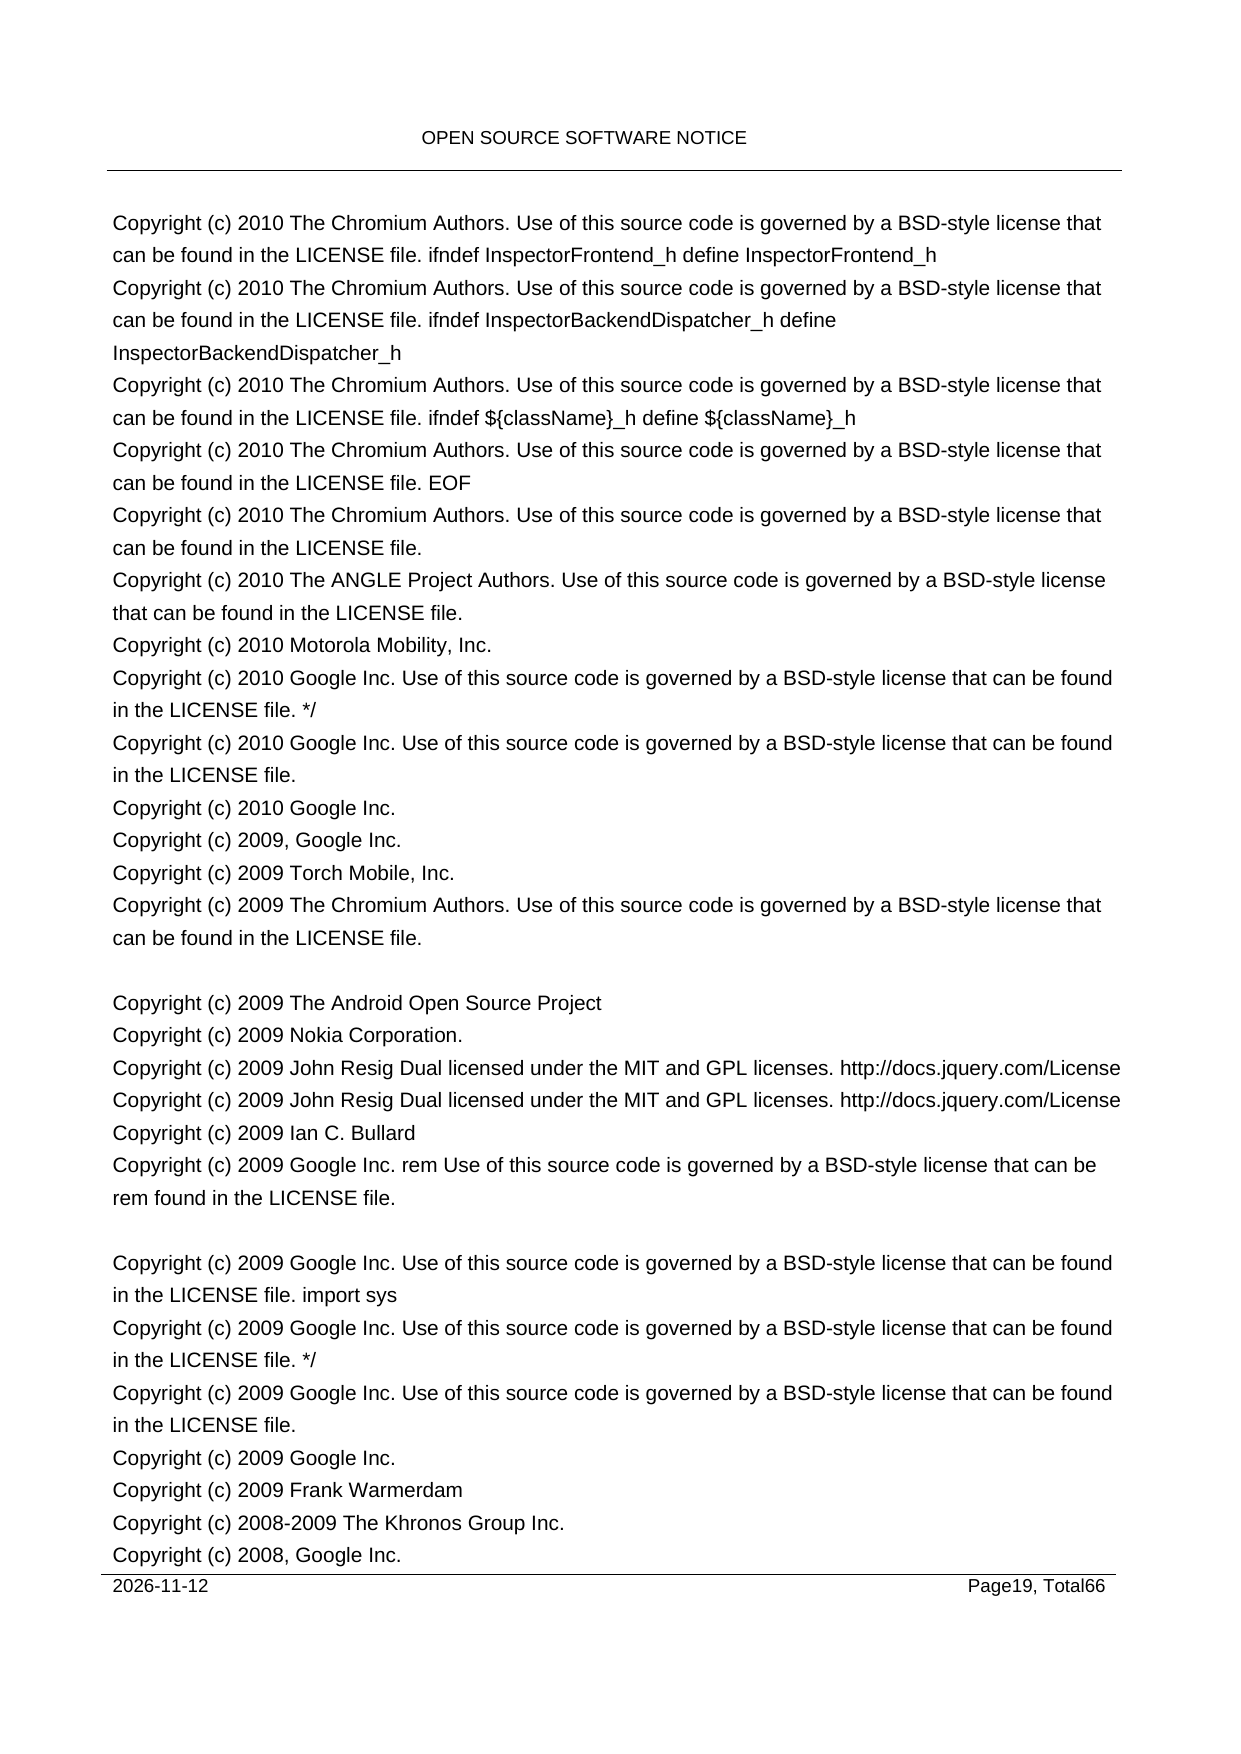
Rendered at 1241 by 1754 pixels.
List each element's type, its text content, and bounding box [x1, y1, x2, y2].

text Copyright (c) 2009 John Resig Dual licensed under the MIT and GPL licenses. http://docs.jquery.com/License [112, 1084, 1128, 1116]
text Copyright (c) 2009 Google Inc. rem Use of this source code is governed by a BSD-style license that can be rem found in the LICENSE file. [112, 1149, 1128, 1246]
text Copyright (c) 2009 Google Inc. Use of this source code is governed by a BSD-style license that can be found in the LICENSE file. [112, 1376, 1128, 1441]
text Copyright (c) 2009 The Chromium Authors. Use of this source code is governed by a BSD-style license that can be found in the LICENSE file. [112, 889, 1128, 986]
text Copyright (c) 2009 Torch Mobile, Inc. [112, 856, 1128, 889]
text Copyright (c) 2009 John Resig Dual licensed under the MIT and GPL licenses. http://docs.jquery.com/License [112, 1051, 1128, 1084]
text Copyright (c) 2009 Google Inc. [112, 1441, 1128, 1474]
text Copyright (c) 2009 Frank Warmerdam [112, 1474, 1128, 1506]
text Copyright (c) 2010 Google Inc. Use of this source code is governed by a BSD-style license that can be found in the LICENSE file. [112, 726, 1128, 791]
text Copyright (c) 2010 The Chromium Authors. Use of this source code is governed by a BSD-style license that can be found in the LICENSE file. ifndef InspectorBackendDispatcher_h define InspectorBackendDispatcher_h [112, 271, 1128, 369]
text Copyright (c) 2010 Google Inc. Use of this source code is governed by a BSD-style license that can be found in the LICENSE file. */ [112, 661, 1128, 726]
text Copyright (c) 2009 Nokia Corporation. [112, 1019, 1128, 1051]
text Copyright (c) 2009 The Android Open Source Project [112, 986, 1128, 1019]
text Copyright (c) 2010 Motorola Mobility, Inc. [112, 629, 1128, 661]
text Copyright (c) 2010 The ANGLE Project Authors. Use of this source code is governed by a BSD-style license that can be found in the LICENSE file. [112, 564, 1128, 629]
text Copyright (c) 2009 Google Inc. Use of this source code is governed by a BSD-style license that can be found in the LICENSE file. */ [112, 1311, 1128, 1376]
text Copyright (c) 2009 Ian C. Bullard [112, 1116, 1128, 1149]
text Copyright (c) 2010 The Chromium Authors. Use of this source code is governed by a BSD-style license that can be found in the LICENSE file. ifndef InspectorFrontend_h define InspectorFrontend_h [112, 206, 1128, 271]
text Copyright (c) 2009 Google Inc. Use of this source code is governed by a BSD-style license that can be found in the LICENSE file. import sys [112, 1246, 1128, 1311]
text Copyright (c) 2008-2009 The Khronos Group Inc. [112, 1506, 1128, 1539]
text Copyright (c) 2008, Google Inc. [112, 1539, 1128, 1571]
text Copyright (c) 2010 The Chromium Authors. Use of this source code is governed by a BSD-style license that can be found in the LICENSE file. EOF [112, 434, 1128, 499]
text Copyright (c) 2010 The Chromium Authors. Use of this source code is governed by a BSD-style license that can be found in the LICENSE file. ifndef ${className}_h define ${className}_h [112, 369, 1128, 434]
text Copyright (c) 2010 The Chromium Authors. Use of this source code is governed by a BSD-style license that can be found in the LICENSE file. [112, 499, 1128, 564]
text Copyright (c) 2010 Google Inc. [112, 791, 1128, 824]
text Copyright (c) 2009, Google Inc. [112, 824, 1128, 856]
